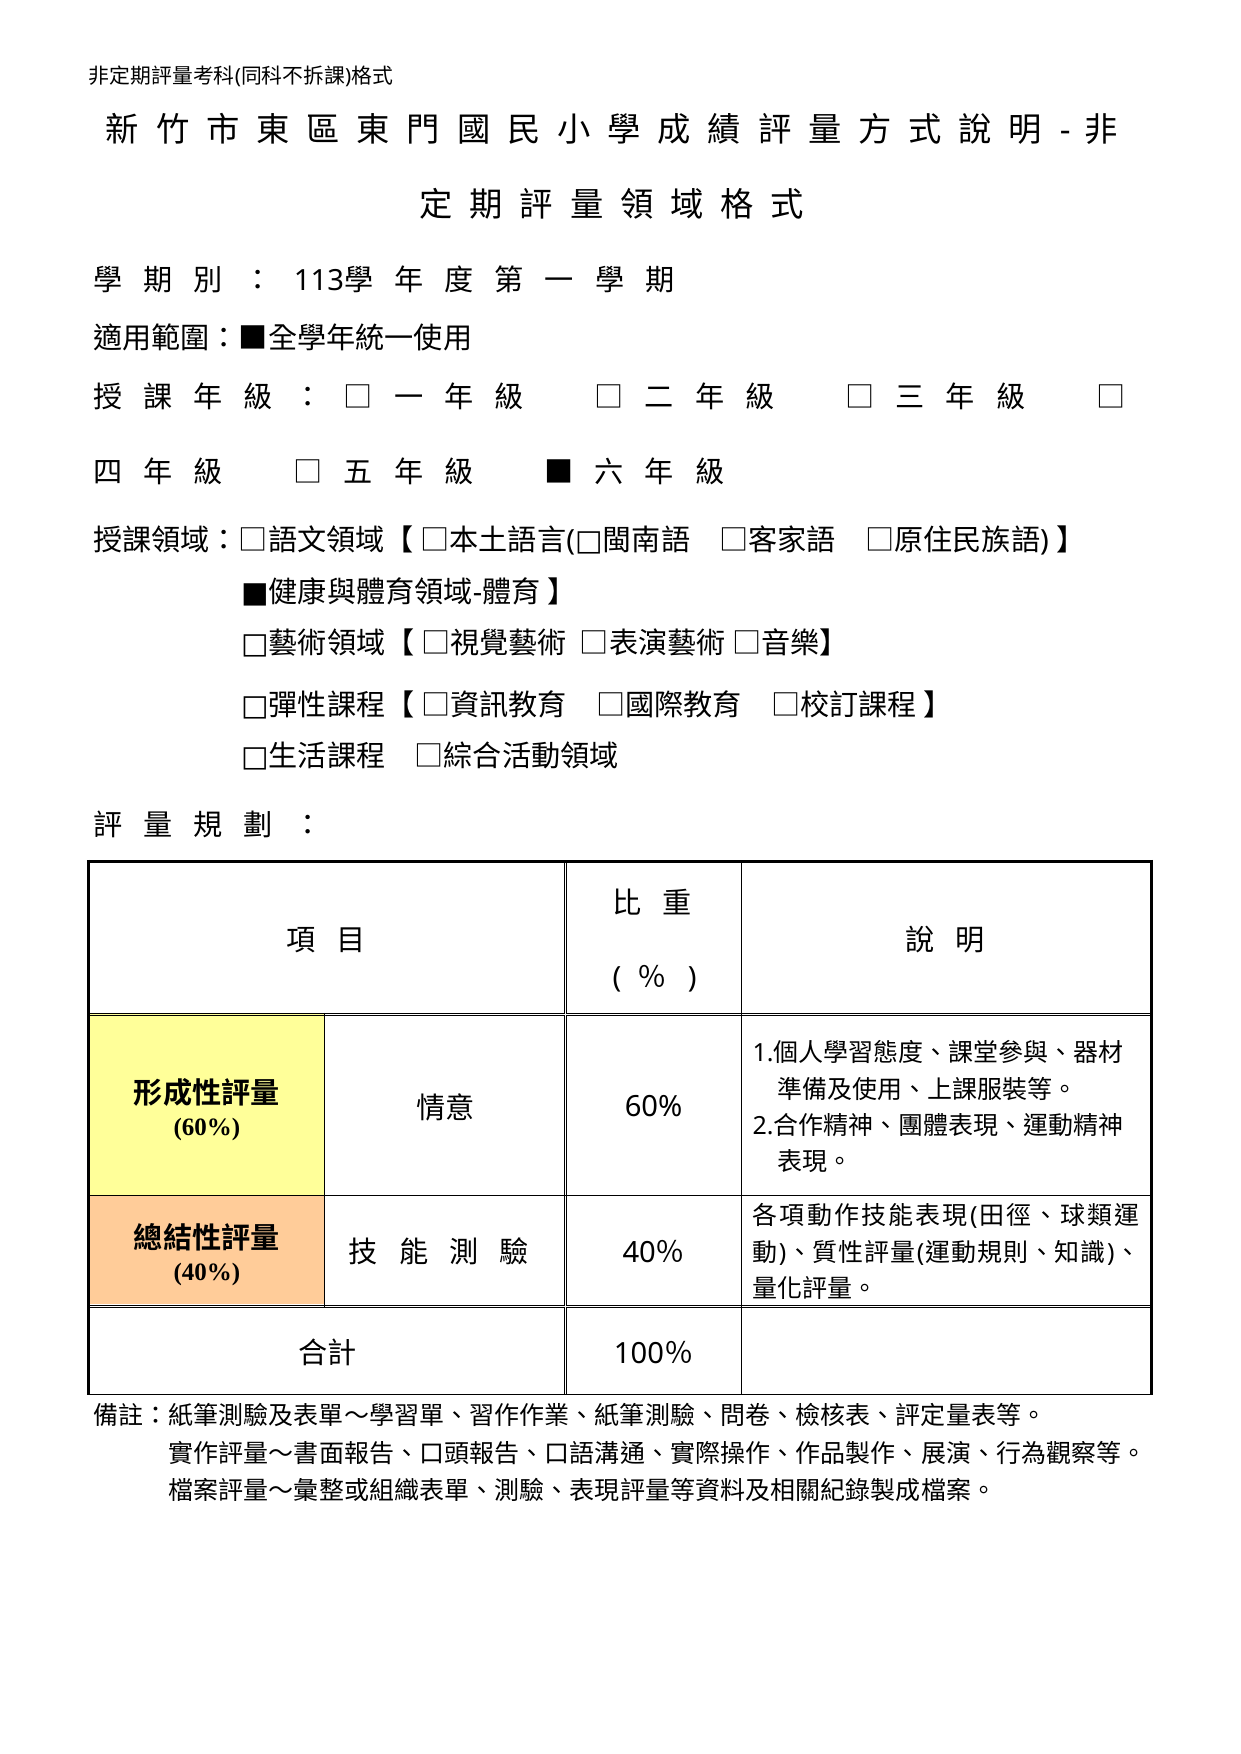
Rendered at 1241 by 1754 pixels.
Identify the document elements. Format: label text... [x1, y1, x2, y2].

table_cell 情意 [325, 1016, 564, 1195]
text □藝術領域【 □視覺藝術 □表演藝術 □音樂】 [241, 620, 1147, 662]
table_header 比重(％) [567, 863, 741, 1013]
table_cell 總結性評量 (40%) [90, 1196, 324, 1304]
table_cell 100％ [567, 1308, 741, 1394]
table_cell 60% [567, 1016, 741, 1195]
text □生活課程 □綜合活動領域 [241, 733, 1147, 775]
text 備註：紙筆測驗及表單～學習單、習作作業、紙筆測驗、問卷、檢核表、評定量表等。 [93, 1395, 1147, 1432]
table_cell 形成性評量 (60%) [90, 1016, 324, 1195]
text 檔案評量～彙整或組織表單、測驗、表現評量等資料及相關紀錄製成檔案。 [167, 1470, 1147, 1507]
text 實作評量～書面報告、口頭報告、口語溝通、實際操作、作品製作、展演、行為觀察等。 [167, 1432, 1147, 1470]
table_cell 各項動作技能表現(田徑、球類運動)、質性評量(運動規則、知識)、量化評量。 [742, 1196, 1150, 1304]
text 授課領域：□語文領域【 □本土語言(□閩南語 □客家語 □原住民族語) 】 [93, 516, 1147, 559]
text 學期別：113學年度第一學期 [93, 240, 1147, 315]
table_cell 合計 [90, 1308, 564, 1394]
text 新竹市東區東門國民小學成績評量方式說明-非定期評量領域格式 [93, 90, 1147, 240]
table_header 項目 [90, 863, 564, 1013]
table_cell 40％ [567, 1196, 741, 1304]
text 適用範圍：■全學年統一使用 [93, 315, 1147, 357]
table_cell [742, 1308, 1150, 1394]
table_cell 技能測驗 [325, 1196, 564, 1304]
table_header 說明 [742, 863, 1150, 1013]
table_cell 1.個人學習態度、課堂參與、器材 準備及使用、上課服裝等。 2.合作精神、團體表現、運動精神 表現。 [742, 1016, 1150, 1195]
text □彈性課程【 □資訊教育 □國際教育 □校訂課程 】 [241, 681, 1147, 723]
text ■健康與體育領域-體育 】 [241, 568, 1147, 611]
text 評量規劃： [93, 785, 1147, 860]
text 授課年級：□一年級 □二年級 □三年級 □四年級 □五年級 ■六年級 [93, 357, 1147, 507]
